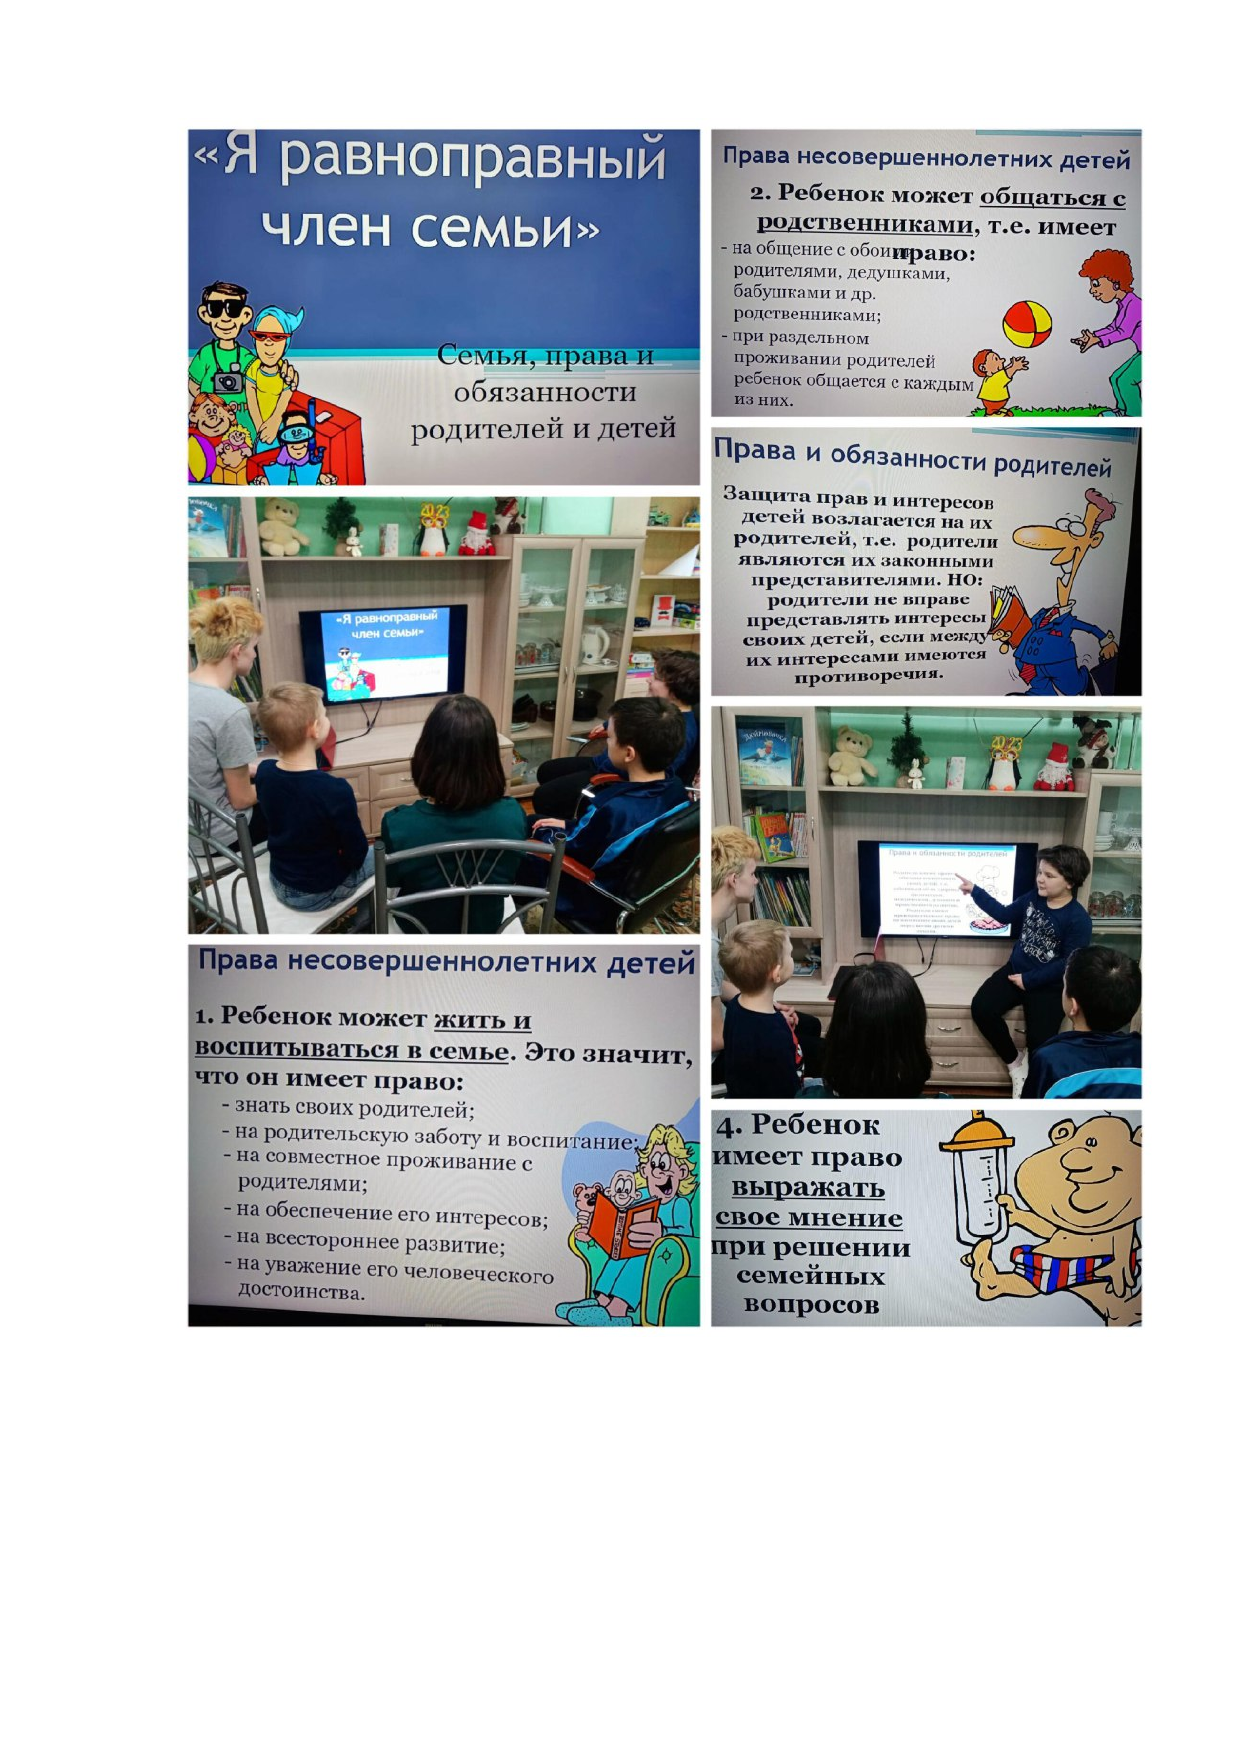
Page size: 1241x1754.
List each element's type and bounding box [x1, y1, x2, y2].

picture [177, 118, 1152, 1337]
